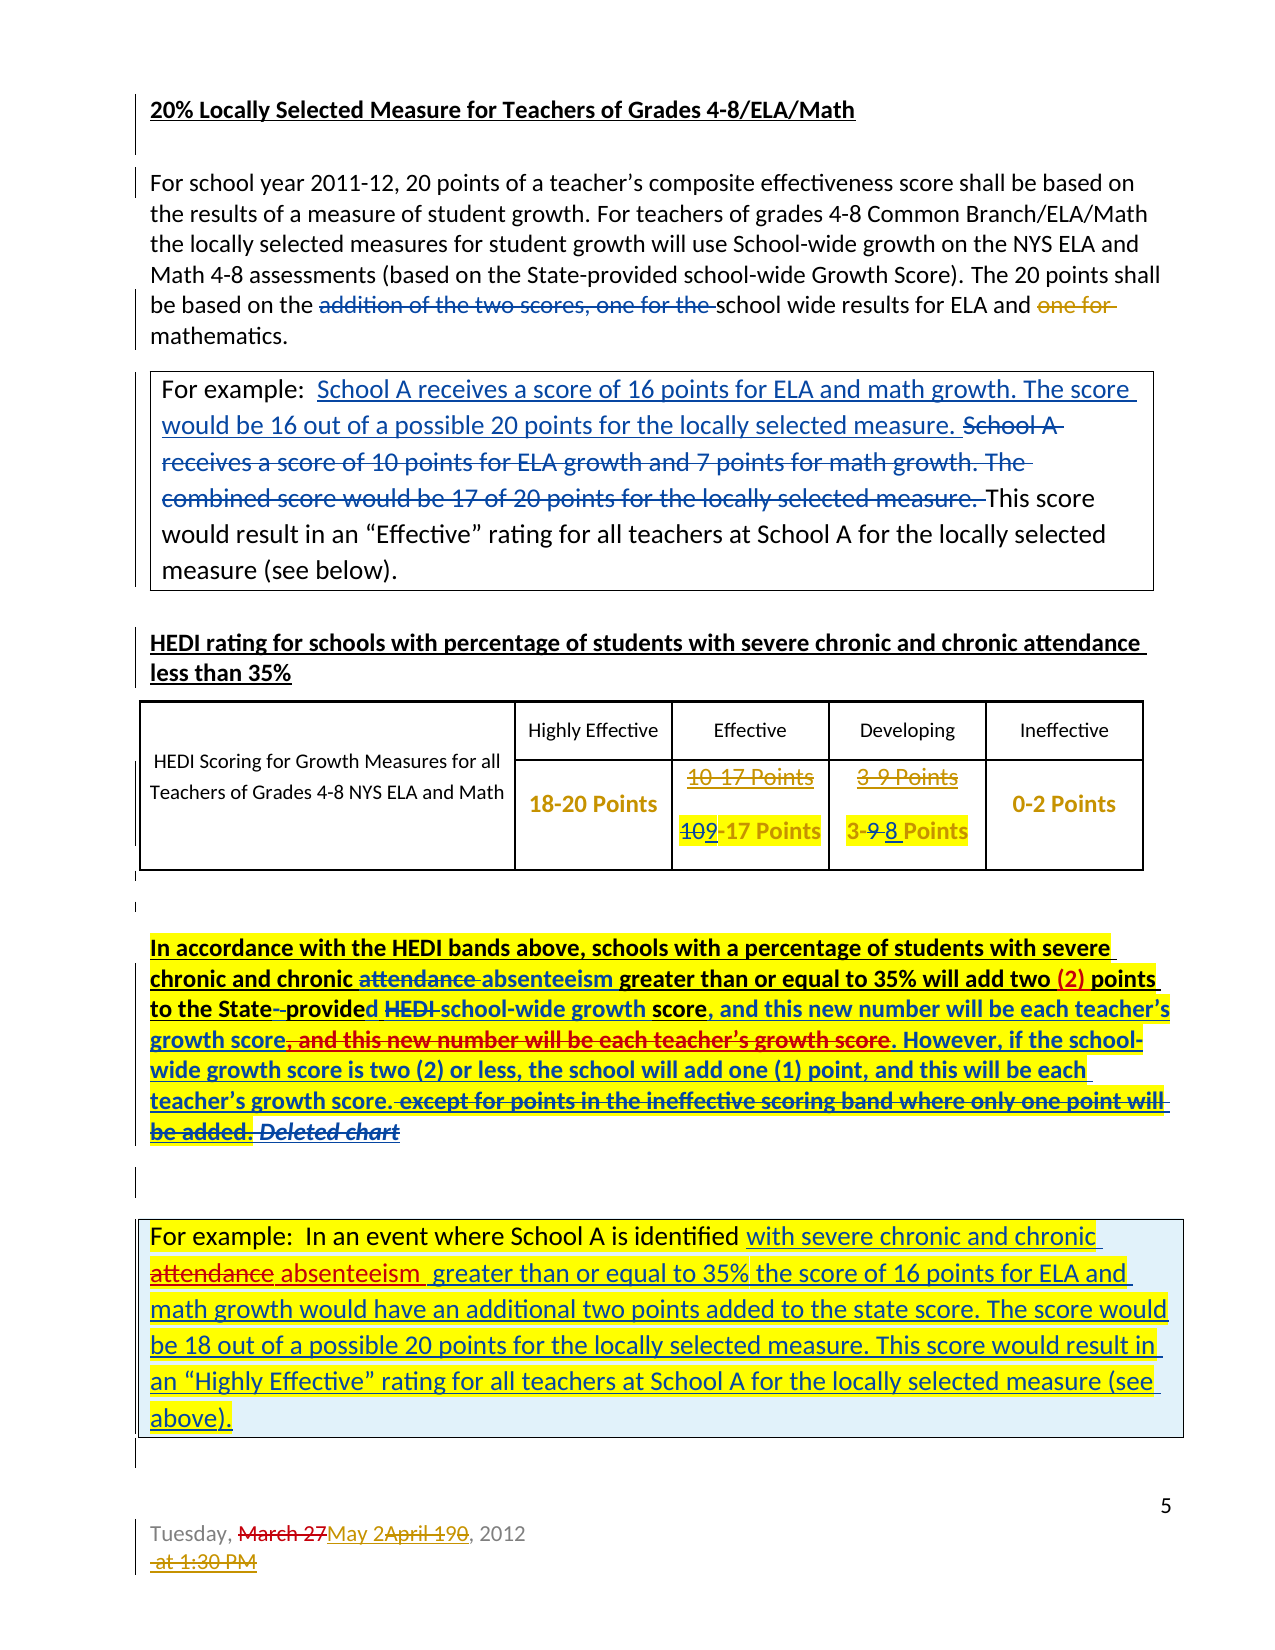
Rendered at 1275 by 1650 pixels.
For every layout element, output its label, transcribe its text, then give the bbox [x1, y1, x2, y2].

table_header Effective [673, 703, 828, 759]
table_header HEDI Scoring for Growth Measures for all Teachers of Grades 4-8 NYS ELA and Math [141, 703, 514, 868]
text For school year 2011-12, 20 points of a teacher’s composite effectiveness score shall be based on the results of a measure of student growth. For teachers of grades 4-8 Common Branch/ELA/Math the locally selected measures for student growth will use School-wide growth on the NYS ELA and Math 4-8 assessments (based on the State-provided school-wide Growth Score). The 20 points shall be based on the school wide results for ELA and mathematics. [150, 167, 1172, 350]
table_cell 0-2 Points [987, 761, 1142, 868]
table_cell 18-20 Points [516, 761, 671, 868]
table_cell 3-Points [830, 761, 985, 868]
table_header Highly Effective [516, 703, 671, 759]
text HEDI rating for schools with percentage of students with severe chronic and chronic attendance less than 35% [150, 627, 1172, 688]
table_header Developing [830, 703, 985, 759]
table_cell -17 Points [673, 761, 828, 868]
table_header For example: This score would result in an “Effective” rating for all teachers at School A for the locally selected measure (see below). [151, 372, 1153, 589]
table_header Ineffective [987, 703, 1142, 759]
text 20% Locally Selected Measure for Teachers of Grades 4-8/ELA/Math [150, 94, 1172, 124]
text In accordance with the HEDI bands above, schools with a percentage of students with severe chronic and chronic greater than or equal to 35% will add two points to the Stateprovide score [253, 933, 1172, 1146]
